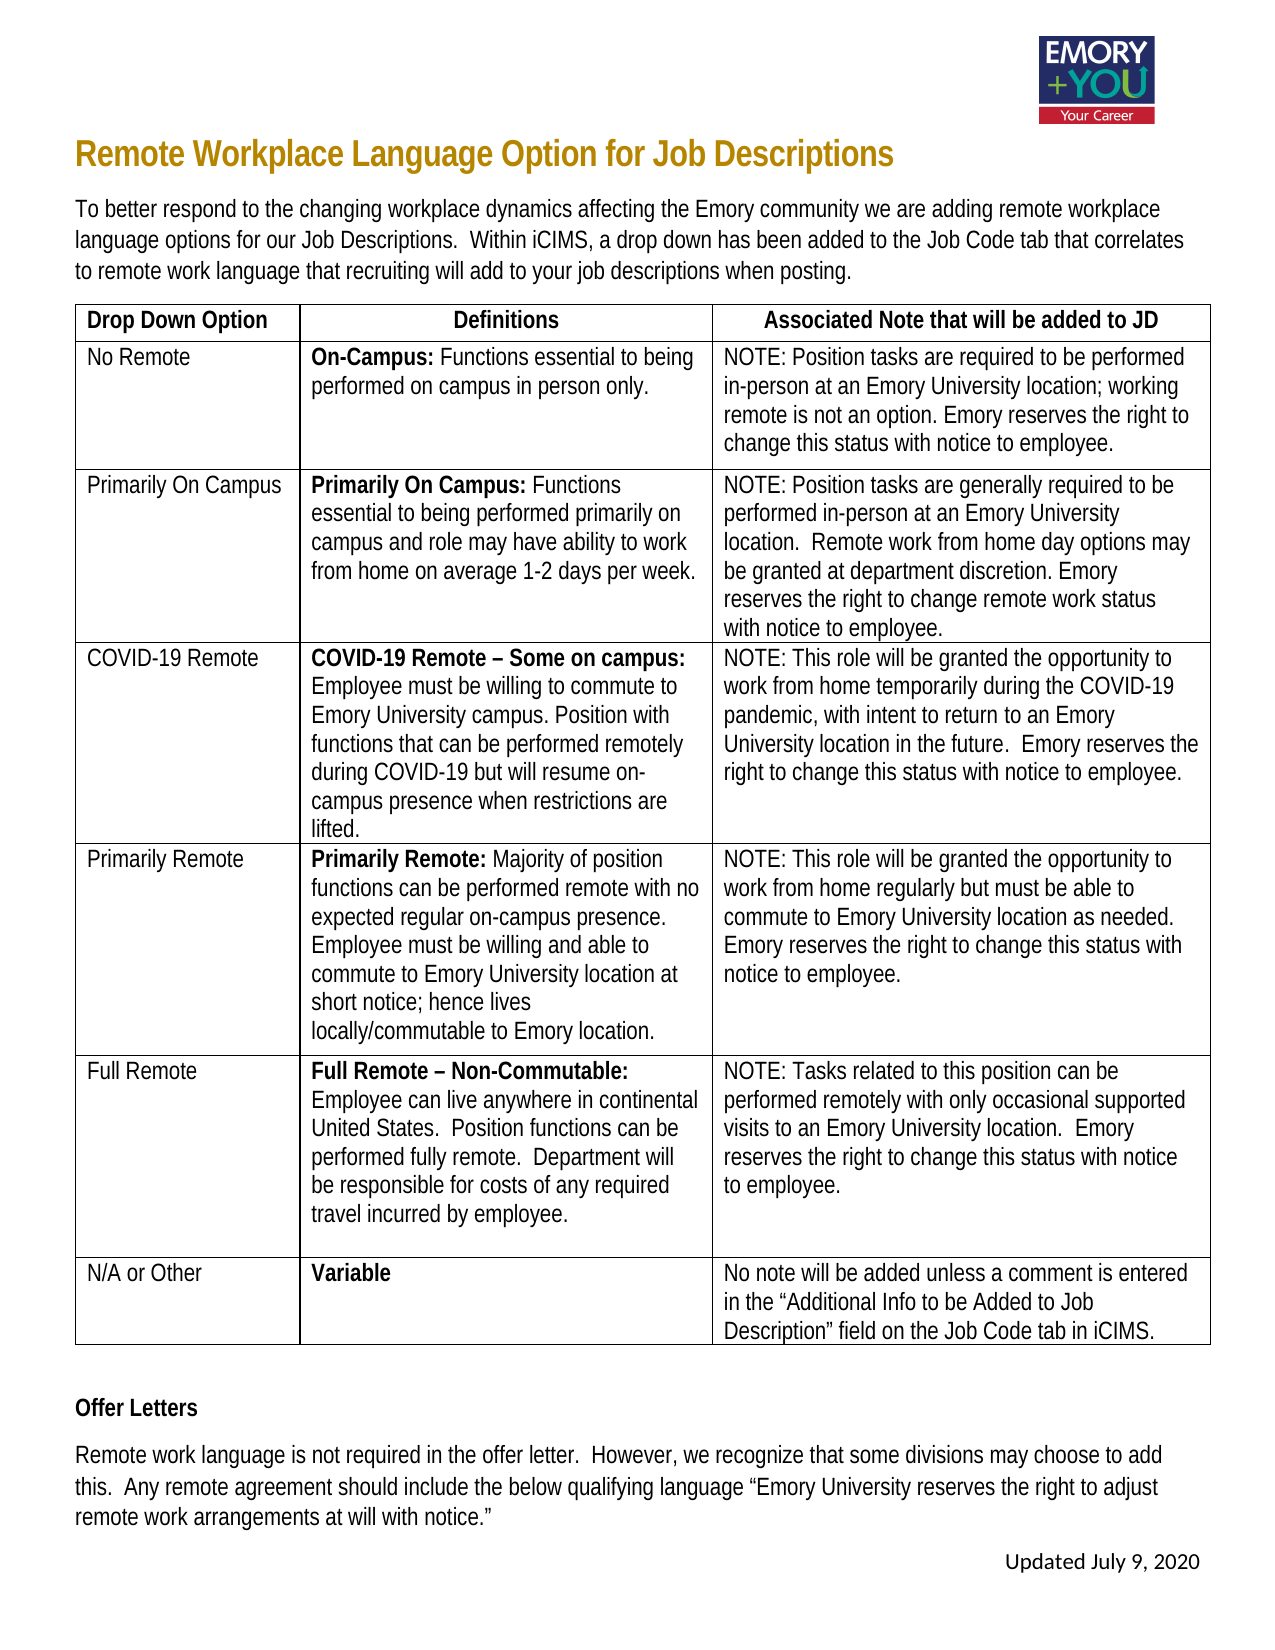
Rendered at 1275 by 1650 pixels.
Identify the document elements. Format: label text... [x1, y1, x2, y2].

table_header Definitions [301, 305, 712, 341]
table_cell Variable [301, 1258, 712, 1344]
table_cell COVID-19 Remote [76, 643, 299, 843]
text Remote Workplace Language Option for Job Descriptions [75, 131, 1200, 174]
table_header Associated Note that will be added to JD [713, 305, 1210, 341]
table_cell NOTE: Tasks related to this position can be performed remotely with only occasional supported visits to an Emory University location. Emory reserves the right to change this status with notice to employee. [713, 1056, 1210, 1257]
table_cell COVID-19 Remote – Some on campus: Employee must be willing to commute to Emory University campus. Position with functions that can be performed remotely during COVID-19 but will resume on-campus presence when restrictions are lifted. [301, 643, 712, 843]
table_cell NOTE: This role will be granted the opportunity to work from home regularly but must be able to commute to Emory University location as needed. Emory reserves the right to change this status with notice to employee. [713, 844, 1210, 1055]
table_cell Full Remote [76, 1056, 299, 1257]
table_header Drop Down Option [76, 305, 299, 341]
table_cell N/A or Other [76, 1258, 299, 1344]
table_cell NOTE: Position tasks are required to be performed in-person at an Emory University location; working remote is not an option. Emory reserves the right to change this status with notice to employee. [713, 342, 1210, 469]
table_cell No note will be added unless a comment is entered in the “Additional Info to be Added to Job Description” field on the Job Code tab in iCIMS. [713, 1258, 1210, 1344]
table_cell Primarily On Campus [76, 470, 299, 642]
table_cell Primarily Remote: Majority of position functions can be performed remote with no expected regular on-campus presence. Employee must be willing and able to commute to Emory University location at short notice; hence lives locally/commutable to Emory location. [301, 844, 712, 1055]
picture [1039, 36, 1155, 124]
table_cell No Remote [76, 342, 299, 469]
text To better respond to the changing workplace dynamics affecting the Emory community we are adding remote workplace language options for our Job Descriptions. Within iCIMS, a drop down has been added to the Job Code tab that correlates to remote work language that recruiting will add to your job descriptions when posting. [75, 194, 1200, 285]
table_cell NOTE: This role will be granted the opportunity to work from home temporarily during the COVID-19 pandemic, with intent to return to an Emory University location in the future. Emory reserves the right to change this status with notice to employee. [713, 643, 1210, 843]
table_cell NOTE: Position tasks are generally required to be performed in-person at an Emory University location. Remote work from home day options may be granted at department discretion. Emory reserves the right to change remote work status with notice to employee. [713, 470, 1210, 642]
table_cell On-Campus: Functions essential to being performed on campus in person only. [301, 342, 712, 469]
text Remote work language is not required in the offer letter. However, we recognize that some divisions may choose to add this. Any remote agreement should include the below qualifying language “Emory University reserves the right to adjust remote work arrangements at will with notice.” [75, 1441, 1200, 1531]
table_cell Primarily On Campus: Functions essential to being performed primarily on campus and role may have ability to work from home on average 1-2 days per week. [301, 470, 712, 642]
table_cell Full Remote – Non-Commutable: Employee can live anywhere in continental United States. Position functions can be performed fully remote. Department will be responsible for costs of any required travel incurred by employee. [301, 1056, 712, 1257]
table_cell Primarily Remote [76, 844, 299, 1055]
text Offer Letters [75, 1393, 1200, 1422]
